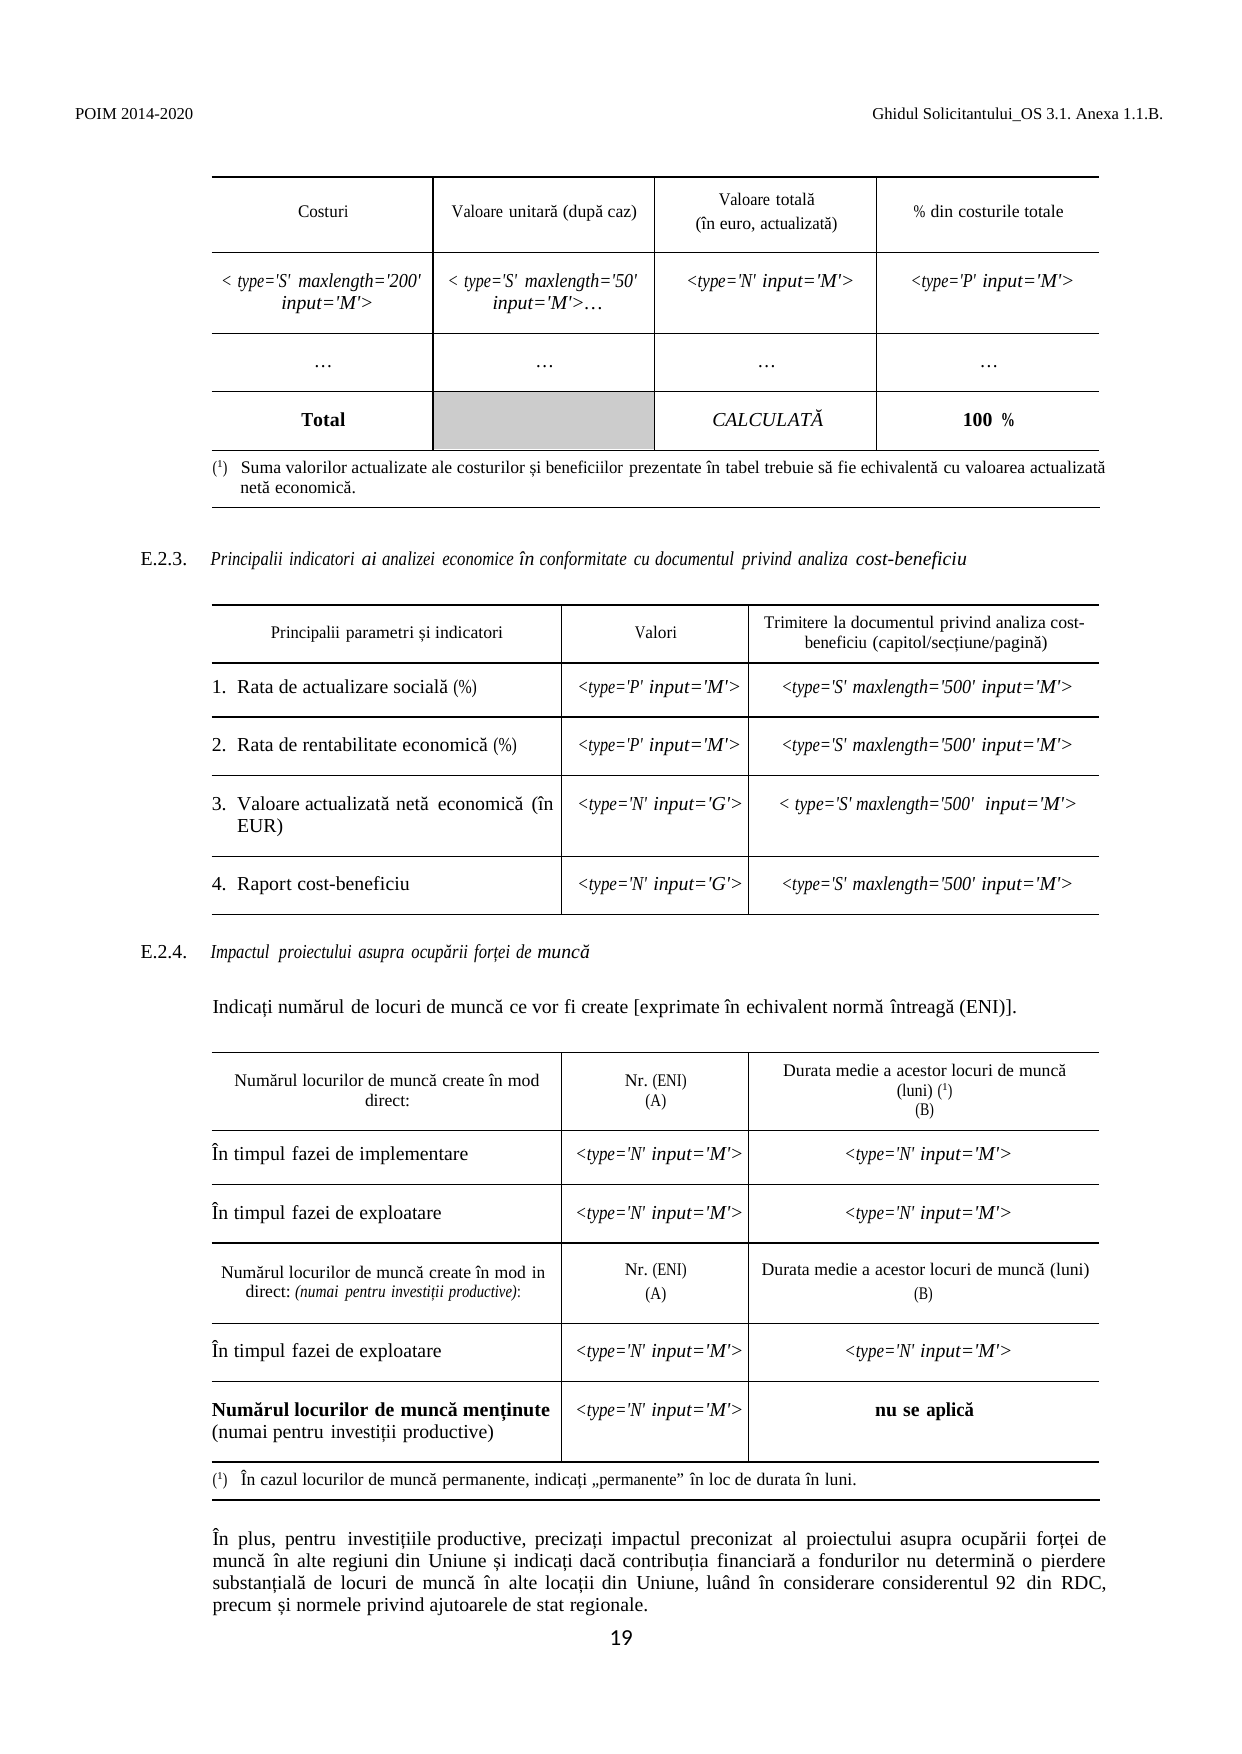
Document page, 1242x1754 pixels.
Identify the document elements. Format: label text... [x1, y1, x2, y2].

text (1) Suma valorilor actualizate ale costurilor și beneficiilor prezentate în tabel trebuie să fie echivalentă cu valoarea actualizată netă economică. [212, 458, 1106, 497]
table_cell 4. Raport cost-beneficiu [212, 857, 561, 914]
table_header Durata medie a acestor locuri de muncă (luni) (1) (B) [749, 1053, 1099, 1129]
table_cell <type='N' input='M'> [562, 1382, 748, 1461]
table_cell [434, 392, 654, 449]
table_cell Numărul locurilor de muncă create în mod in­ direct: (numai pentru investiții productive): [212, 1244, 561, 1322]
table_cell 1. Rata de actualizare socială (%) [212, 664, 561, 716]
table_header Valoare totală (în euro, actualizată) [655, 178, 876, 252]
table_cell … [655, 334, 876, 391]
table_cell <type='N' input='M'> [749, 1185, 1099, 1242]
table_cell <type='P' input='M'> [562, 718, 748, 775]
table_cell 3. Valoare actualizată netă economică (în EUR) [212, 776, 561, 856]
table_header Nr. (ENI) (A) [562, 1053, 748, 1129]
table_header Costuri [212, 178, 432, 252]
text E.2.3. Principalii indicatori ai analizei economice în conformitate cu documentul privind analiza cost-beneficiu [140, 547, 1169, 570]
table_header Trimitere la documentul privind analiza cost- beneficiu (capitol/secțiune/pagină) [749, 606, 1099, 662]
table_cell <type='S' maxlength='500' input='M'> [749, 718, 1099, 775]
table_header Valori [562, 606, 748, 662]
table_cell < type='S' maxlength='50' input='M'>… [434, 253, 654, 332]
table_cell <type='N' input='G'> [562, 776, 748, 856]
table_cell nu se aplică [749, 1382, 1099, 1461]
table_cell <type='N' input='M'> [562, 1324, 748, 1381]
table_cell <type='S' maxlength='500' input='M'> [749, 857, 1099, 914]
text E.2.4. Impactul proiectului asupra ocupării forței de muncă [140, 940, 1169, 962]
table_header % din costurile totale [877, 178, 1099, 252]
text (1) În cazul locurilor de muncă permanente, indicați „permanente” în loc de durata în luni. [212, 1469, 861, 1489]
table_cell … [877, 334, 1099, 391]
table_cell În timpul fazei de implementare [212, 1131, 561, 1184]
table_cell … [434, 334, 654, 391]
table_cell 100 % [877, 392, 1099, 449]
table_cell 2. Rata de rentabilitate economică (%) [212, 718, 561, 775]
table_cell Total [212, 392, 432, 449]
text Indicați numărul de locuri de muncă ce vor fi create [exprimate în echivalent normă întreagă (ENI)]. [212, 995, 1169, 1018]
table_cell Numărul locurilor de muncă menținute (numai pentru investiții productive) [212, 1382, 561, 1461]
table_cell Durata medie a acestor locuri de muncă (luni) (B) [749, 1244, 1099, 1322]
table_cell CALCULATĂ [655, 392, 876, 449]
table_header Principalii parametri și indicatori [212, 606, 561, 662]
table_cell <type='P' input='M'> [562, 664, 748, 716]
table_cell <type='N' input='M'> [562, 1131, 748, 1184]
table_cell < type='S' maxlength='500' input='M'> [749, 776, 1099, 856]
table_header Numărul locurilor de muncă create în mod direct: [212, 1053, 561, 1129]
table_cell <type='N' input='M'> [749, 1131, 1099, 1184]
table_cell <type='N' input='M'> [562, 1185, 748, 1242]
table_cell <type='N' input='M'> [655, 253, 876, 332]
table_cell În timpul fazei de exploatare [212, 1185, 561, 1242]
text În plus, pentru investițiile productive, precizați impactul preconizat al proiectului asupra ocupării forței de muncă în alte regiuni din Uniune și indicați dacă contribuția financiară a fondurilor nu determină o pierdere substanțială de locuri de muncă în alte locații din Uniune, luând în considerare considerentul 92 din RDC, precum și normele privind ajutoarele de stat regionale. [212, 1528, 1107, 1615]
table_cell … [212, 334, 432, 391]
table_cell <type='S' maxlength='500' input='M'> [749, 664, 1099, 716]
table_header Valoare unitară (după caz) [434, 178, 654, 252]
table_cell Nr. (ENI) (A) [562, 1244, 748, 1322]
table_cell <type='P' input='M'> [877, 253, 1099, 332]
table_cell <type='N' input='G'> [562, 857, 748, 914]
table_cell <type='N' input='M'> [749, 1324, 1099, 1381]
table_cell < type='S' maxlength='200' input='M'> [212, 253, 432, 332]
table_cell În timpul fazei de exploatare [212, 1324, 561, 1381]
